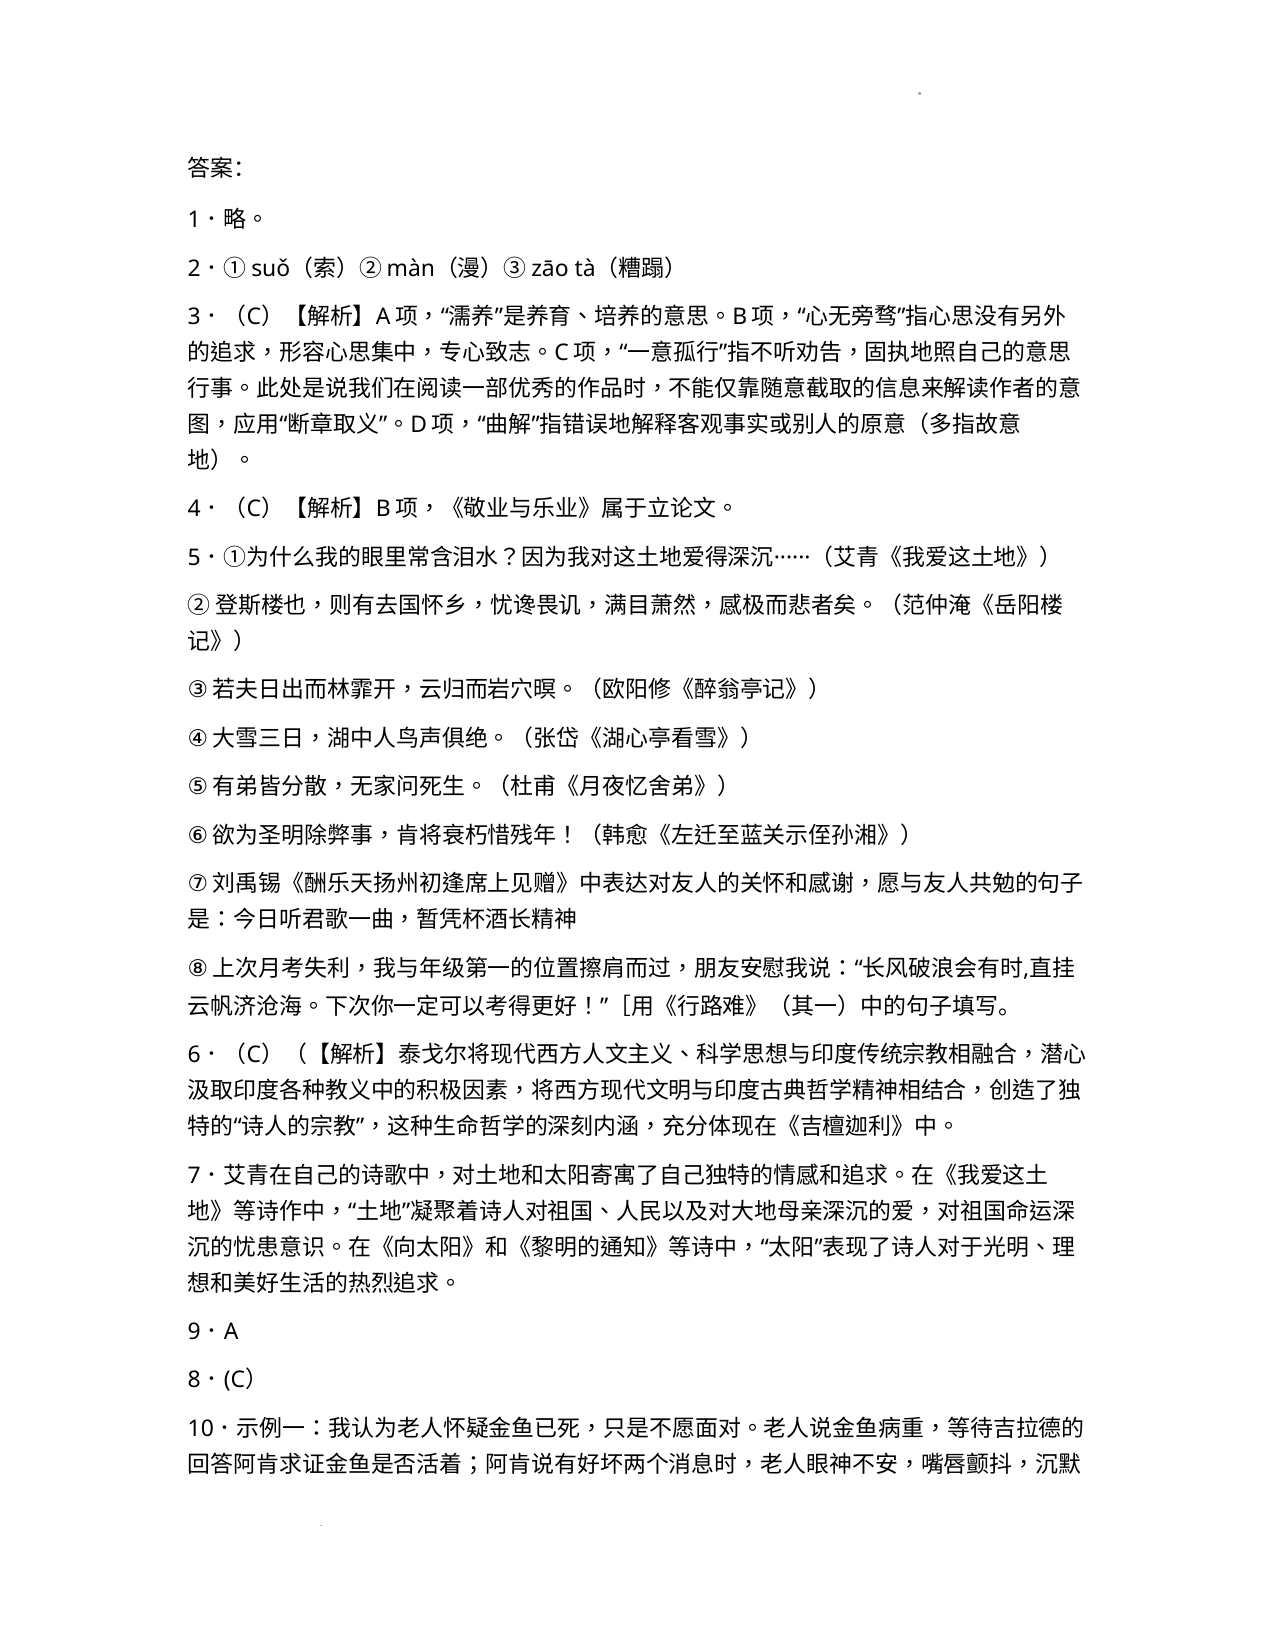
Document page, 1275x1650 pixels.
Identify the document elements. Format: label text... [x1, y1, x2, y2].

text 答案： [187, 150, 1087, 183]
text 2．①suǒ（索）②màn（漫）③zāo tà（糟蹋） [187, 251, 1087, 283]
text 7．艾青在自己的诗歌中，对土地和太阳寄寓了自己独特的情感和追求。在《我爱这土地》等诗作中，“土地”凝聚着诗人对祖国、人民以及对大地母亲深沉的爱，对祖国命运深沉的忧患意识。在《向太阳》和《黎明的通知》等诗中，“太阳”表现了诗人对于光明、理想和美好生活的热烈追求。 [187, 1159, 1087, 1298]
text ⑧上次月考失利，我与年级第一的位置擦肩而过，朋友安慰我说：“长风破浪会有时,直挂云帆济沧海。下次你一定可以考得更好！”［用《行路难》（其一）中的句子填写。 [187, 951, 1087, 1021]
text ④大雪三日，湖中人鸟声俱绝。（张岱《湖心亭看雪》） [187, 722, 1087, 753]
text 8．(C） [187, 1363, 1087, 1395]
text 4．（C）【解析】B项，《敬业与乐业》属于立论文。 [187, 492, 1087, 523]
text 1．略。 [187, 201, 1087, 234]
text ③若夫日出而林霏开，云归而岩穴暝。（欧阳修《醉翁亭记》） [187, 673, 1087, 704]
text ⑤有弟皆分散，无家问死生。（杜甫《月夜忆舍弟》） [187, 770, 1087, 801]
text 3．（C）【解析】A项，“濡养”是养育、培养的意思。B项，“心无旁骛”指心思没有另外的追求，形容心思集中，专心致志。C项，“一意孤行”指不听劝告，固执地照自己的意思行事。此处是说我们在阅读一部优秀的作品时，不能仅靠随意截取的信息来解读作者的意图，应用“断章取义”。D项，“曲解”指错误地解释客观事实或别人的原意（多指故意地）。 [187, 300, 1087, 475]
text ②登斯楼也，则有去国怀乡，忧谗畏讥，满目萧然，感极而悲者矣。（范仲淹《岳阳楼记》） [187, 589, 1087, 656]
text 5．①为什么我的眼里常含泪水？因为我对这土地爱得深沉······（艾青《我爱这土地》） [187, 541, 1087, 572]
text ⑦刘禹锡《酬乐天扬州初逢席上见赠》中表达对友人的关怀和感谢，愿与友人共勉的句子是：今日听君歌一曲，暂凭杯酒长精神 [187, 867, 1087, 934]
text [187, 1412, 1087, 1479]
text 6．（C）（【解析】泰戈尔将现代西方人文主义、科学思想与印度传统宗教相融合，潜心汲取印度各种教义中的积极因素，将西方现代文明与印度古典哲学精神相结合，创造了独特的“诗人的宗教”，这种生命哲学的深刻内涵，充分体现在《吉檀迦利》中。 [187, 1038, 1087, 1142]
text 9．A [187, 1315, 1087, 1346]
text ⑥欲为圣明除弊事，肯将衰朽惜残年！（韩愈《左迁至蓝关示侄孙湘》） [187, 819, 1087, 850]
